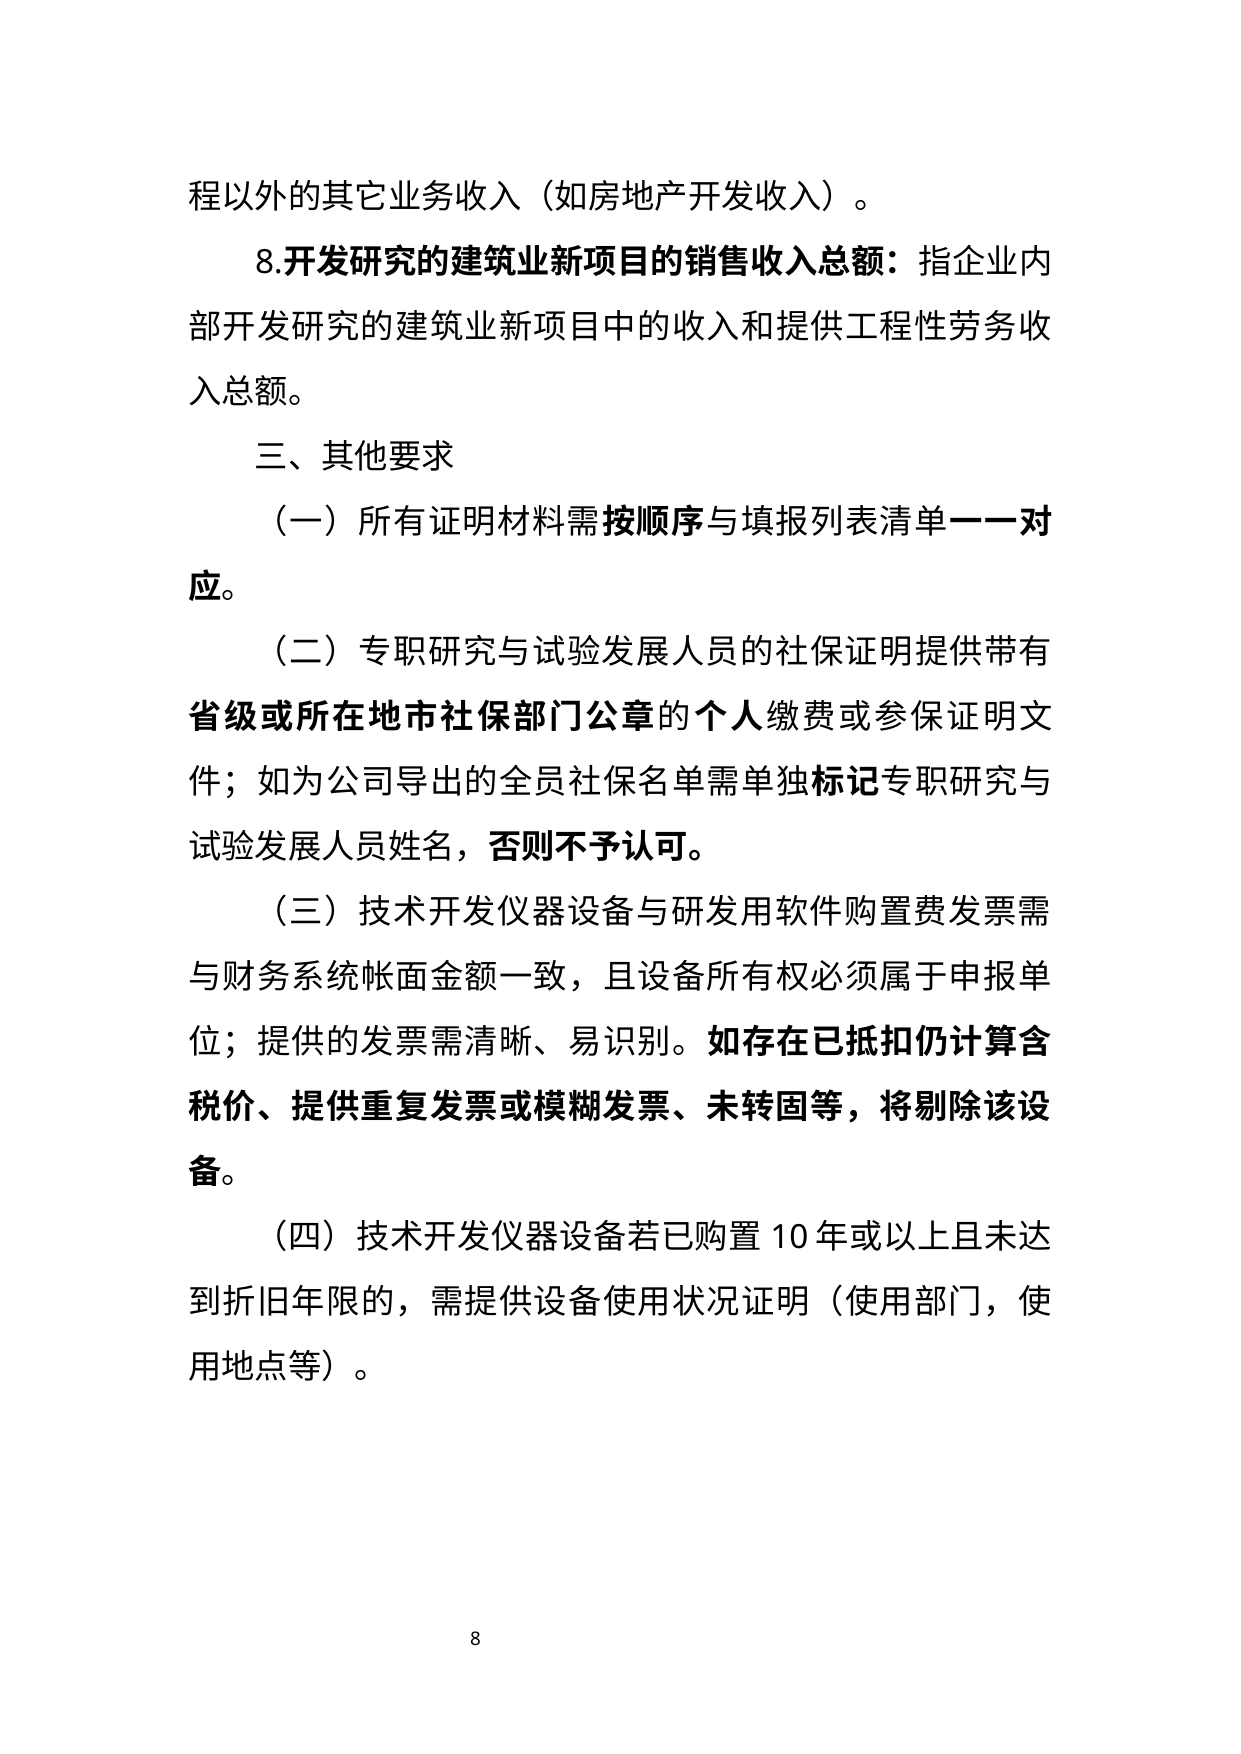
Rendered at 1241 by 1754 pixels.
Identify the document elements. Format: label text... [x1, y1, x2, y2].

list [188, 162, 1052, 227]
text 三、其他要求 [188, 422, 1052, 487]
list （三）技术开发仪器设备与研发用软件购置费发票需与财务系统帐面金额一致，且设备所有权必须属于申报单位；提供的发票需清晰、易识别。如存在已抵扣仍计算含税价、提供重复发票或模糊发票、未转固等，将剔除该设备。 [188, 877, 1052, 1202]
list （二）专职研究与试验发展人员的社保证明提供带有省级或所在地市社保部门公章的个人缴费或参保证明文件；如为公司导出的全员社保名单需单独标记专职研究与试验发展人员姓名，否则不予认可。 [188, 617, 1052, 877]
list （一）所有证明材料需按顺序与填报列表清单一一对应。 [188, 487, 1052, 617]
list 开发研究的建筑业新项目的销售收入总额：指企业内部开发研究的建筑业新项目中的收入和提供工程性劳务收入总额。 [188, 227, 1052, 422]
list （四）技术开发仪器设备若已购置10年或以上且未达到折旧年限的，需提供设备使用状况证明（使用部门，使用地点等）。 [188, 1202, 1052, 1397]
